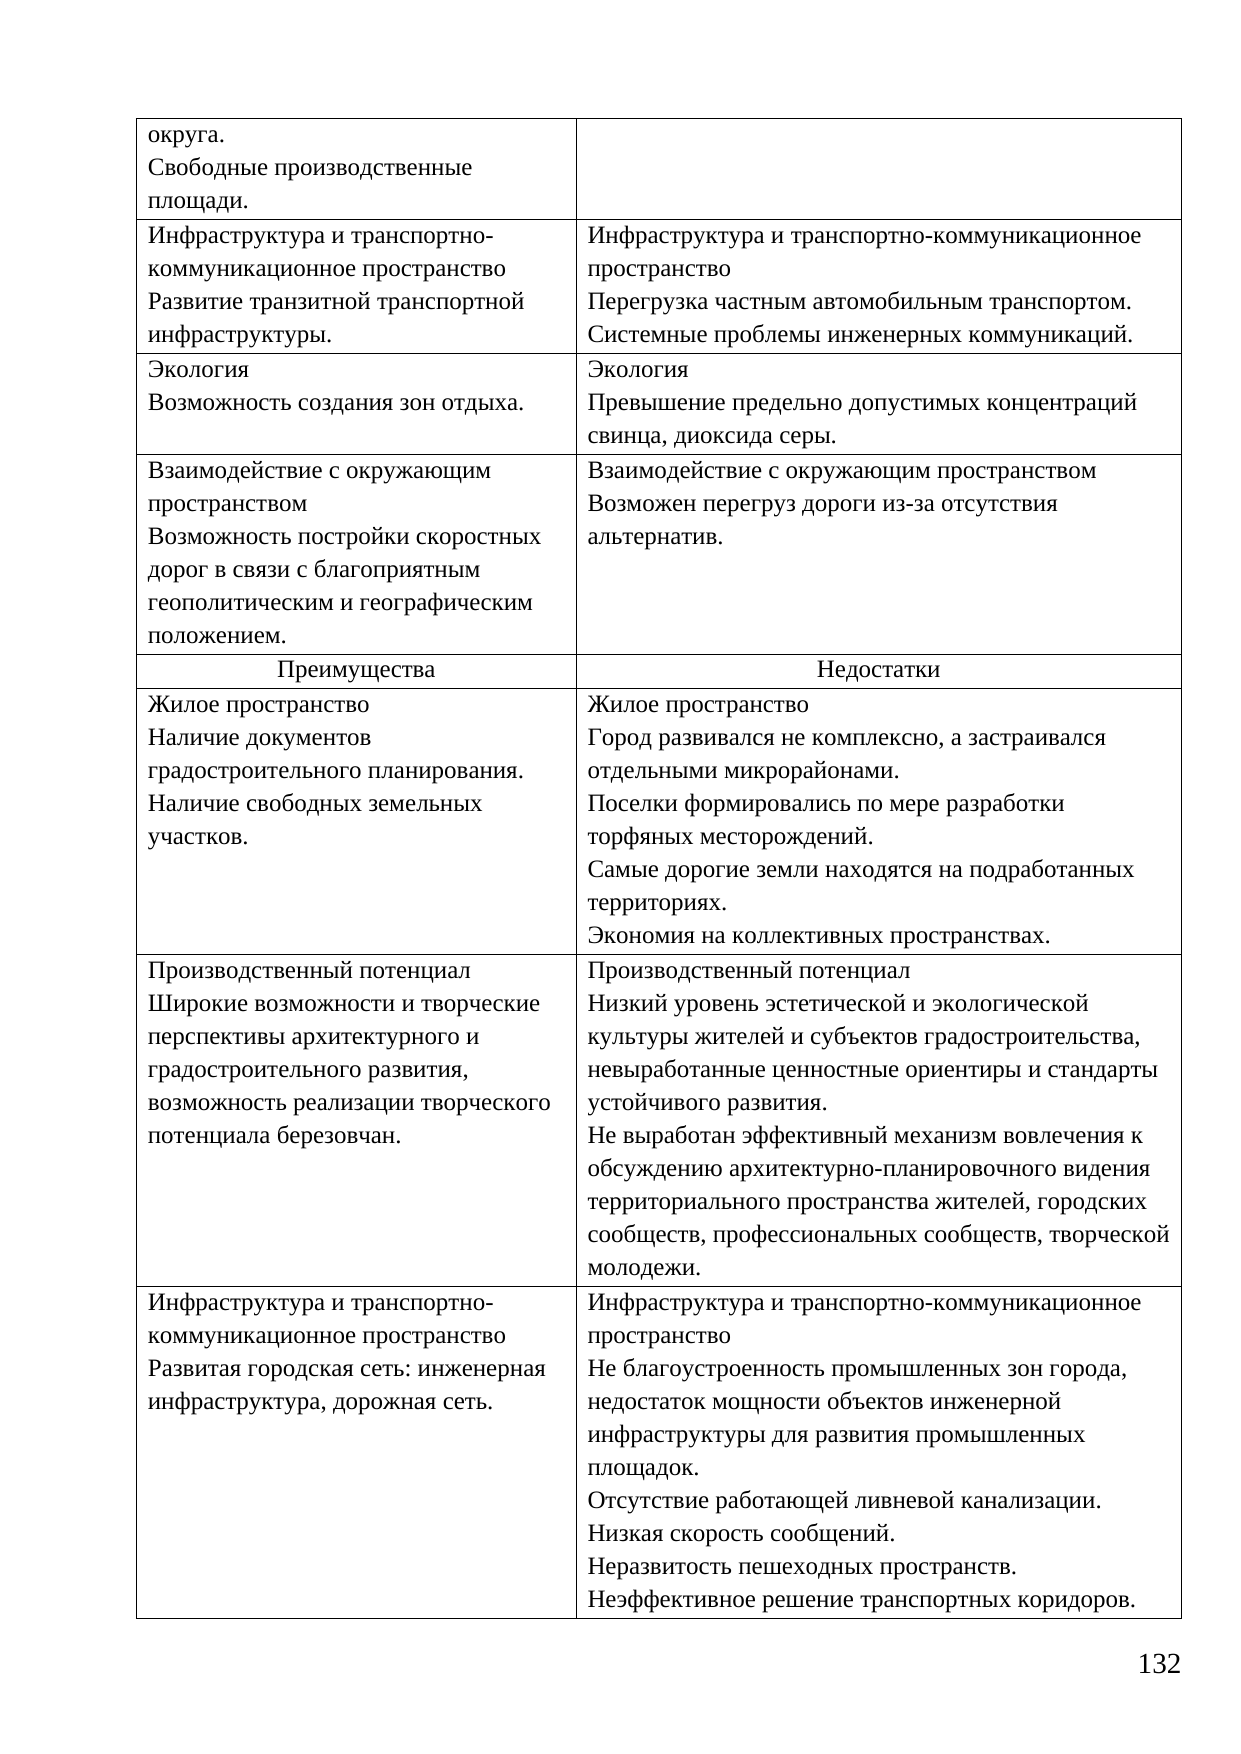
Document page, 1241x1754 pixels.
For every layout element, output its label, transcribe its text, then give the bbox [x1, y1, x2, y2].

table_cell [577, 1287, 1181, 1618]
table_cell Экология Превышение предельно допустимых концентраций свинца, диоксида серы. [577, 354, 1181, 454]
table_cell Жилое пространство Город развивался не комплексно, а застраивался отдельными микрорайонами. Поселки формировались по мере разработки торфяных месторождений. Самые дорогие земли находятся на подработанных территориях. Экономия на коллективных пространствах. [577, 689, 1181, 954]
table_cell Производственный потенциал Широкие возможности и творческие перспективы архитектурного и градостроительного развития, возможность реализации творческого потенциала березовчан. [137, 955, 576, 1286]
table_cell Взаимодействие с окружающим пространством Возможность постройки скоростных дорог в связи с благоприятным геополитическим и географическим положением. [137, 455, 576, 653]
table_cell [137, 1287, 576, 1618]
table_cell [137, 119, 576, 219]
table_cell Жилое пространство Наличие документов градостроительного планирования. Наличие свободных земельных участков. [137, 689, 576, 954]
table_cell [577, 119, 1181, 219]
table_cell Инфраструктура и транспортно-коммуникационное пространство Перегрузка частным автомобильным транспортом. Системные проблемы инженерных коммуникаций. [577, 220, 1181, 353]
table_cell Производственный потенциал Низкий уровень эстетической и экологической культуры жителей и субъектов градостроительства, невыработанные ценностные ориентиры и стандарты устойчивого развития. Не выработан эффективный механизм вовлечения к обсуждению архитектурно-планировочного видения территориального пространства жителей, городских сообществ, профессиональных сообществ, творческой молодежи. [577, 955, 1181, 1286]
table_cell Недостатки [577, 655, 1181, 688]
table_cell Взаимодействие с окружающим пространством Возможен перегруз дороги из-за отсутствия альтернатив. [577, 455, 1181, 653]
table_cell Инфраструктура и транспортно-коммуникационное пространство Развитие транзитной транспортной инфраструктуры. [137, 220, 576, 353]
table_cell Преимущества [137, 655, 576, 688]
table_cell Экология Возможность создания зон отдыха. [137, 354, 576, 454]
